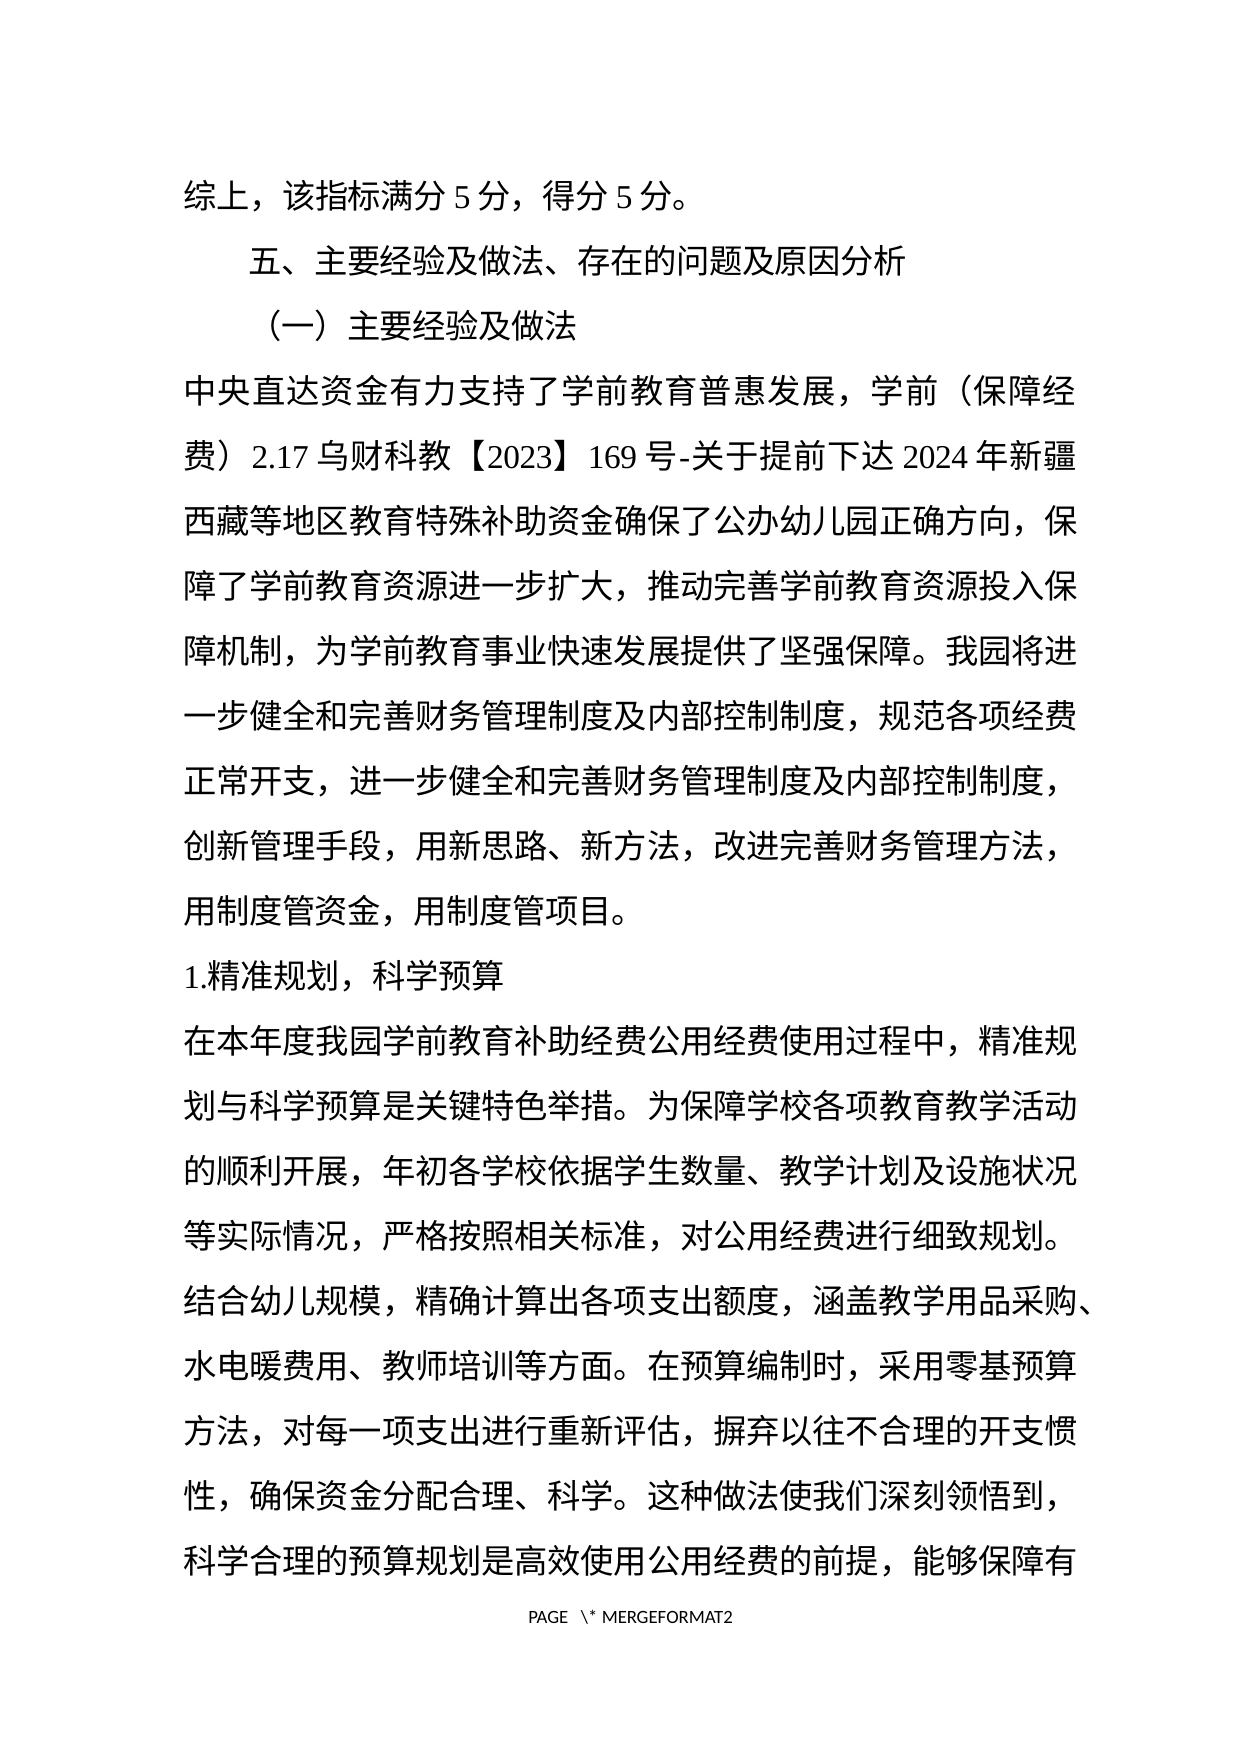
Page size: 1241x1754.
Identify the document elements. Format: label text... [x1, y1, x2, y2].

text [183, 162, 1078, 227]
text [183, 292, 1078, 1592]
text 五、主要经验及做法、存在的问题及原因分析 [183, 227, 1078, 292]
